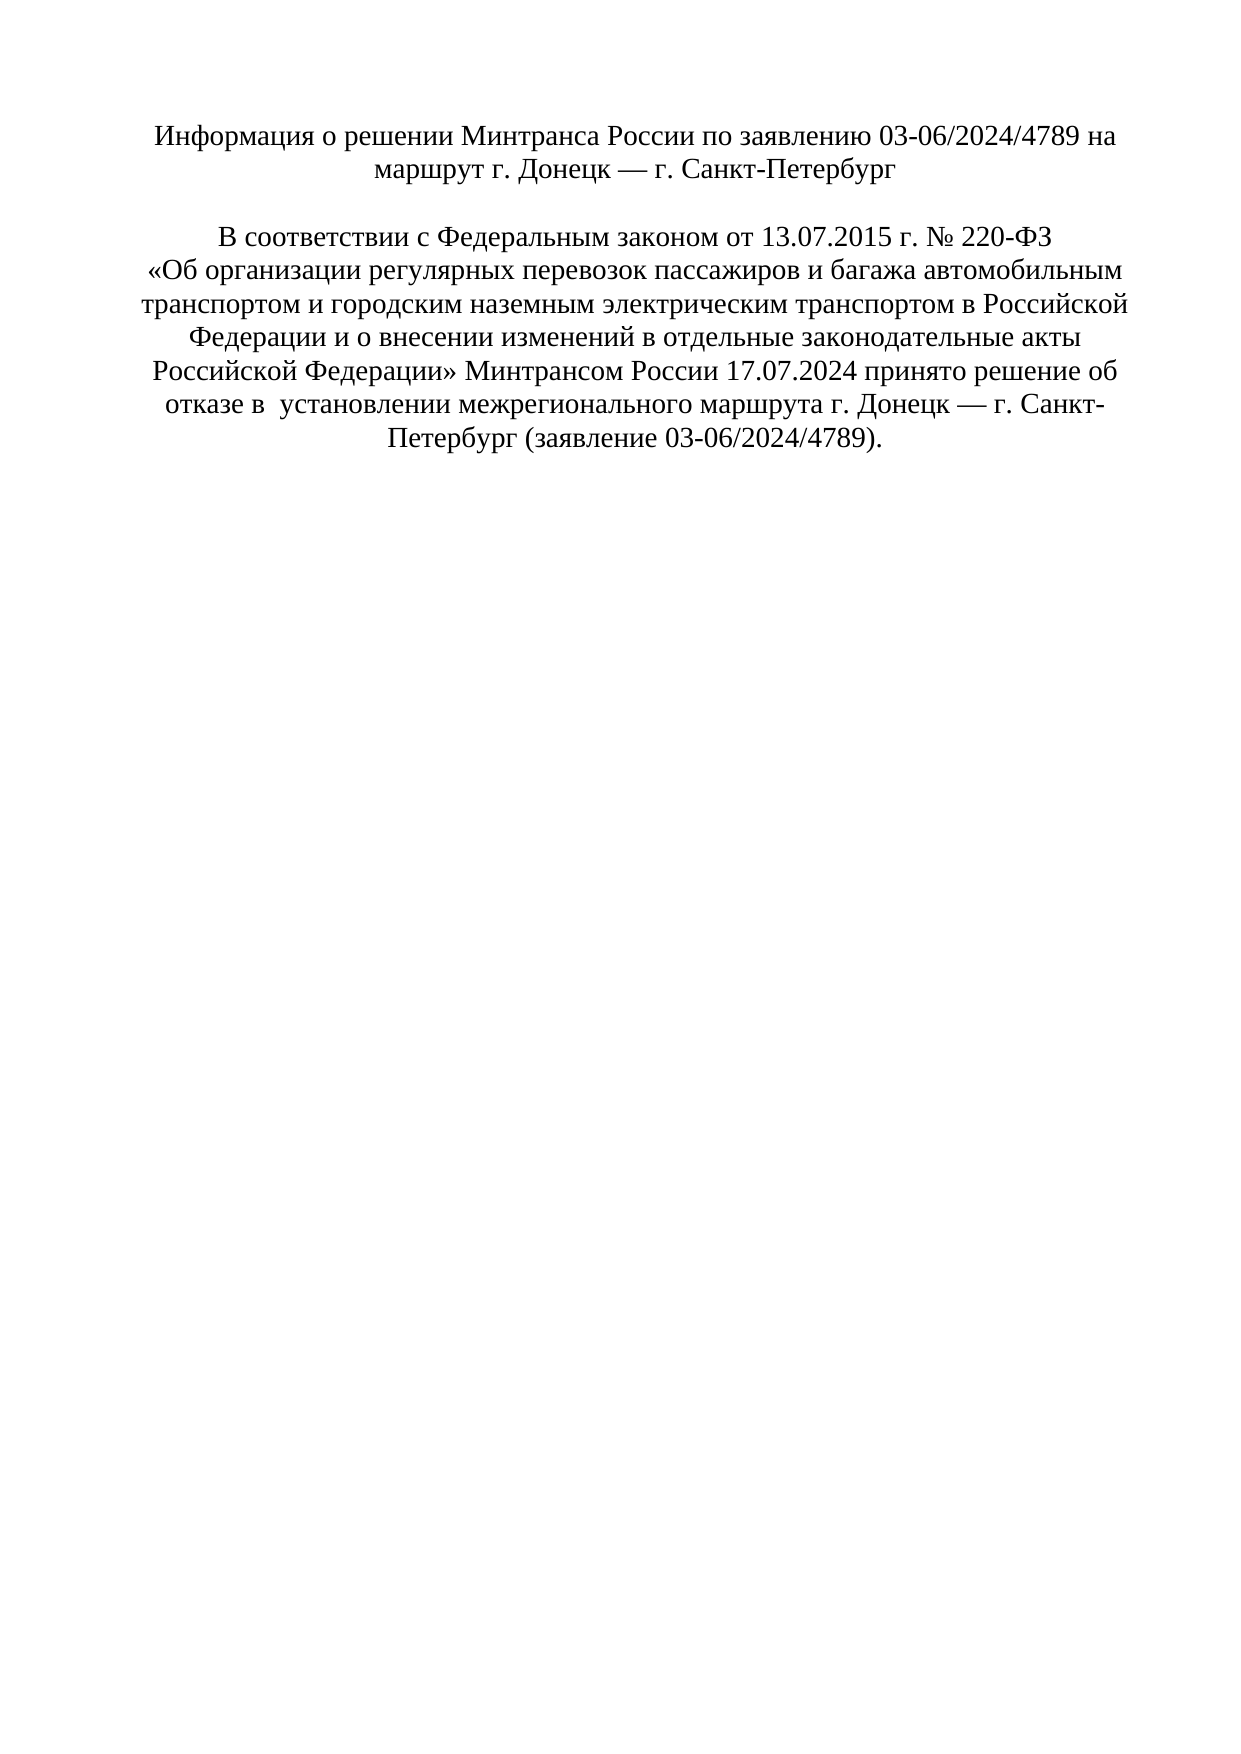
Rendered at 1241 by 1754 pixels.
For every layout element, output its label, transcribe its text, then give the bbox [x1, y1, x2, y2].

text В соответствии с Федеральным законом от 13.07.2015 г. № 220-ФЗ «Об организации регулярных перевозок пассажиров и багажа автомобильным транспортом и городским наземным электрическим транспортом в Российской Федерации и о внесении изменений в отдельные законодательные акты Российской Федерации» Минтрансом России 17.07.2024 принято решение об отказе в установлении межрегионального маршрута г. Донецк — г. Санкт-Петербург (заявление 03-06/2024/4789). [118, 219, 1152, 453]
text Информация о решении Минтранса России по заявлению 03-06/2024/4789 на маршрут г. Донецк — г. Санкт-Петербург [118, 118, 1152, 185]
